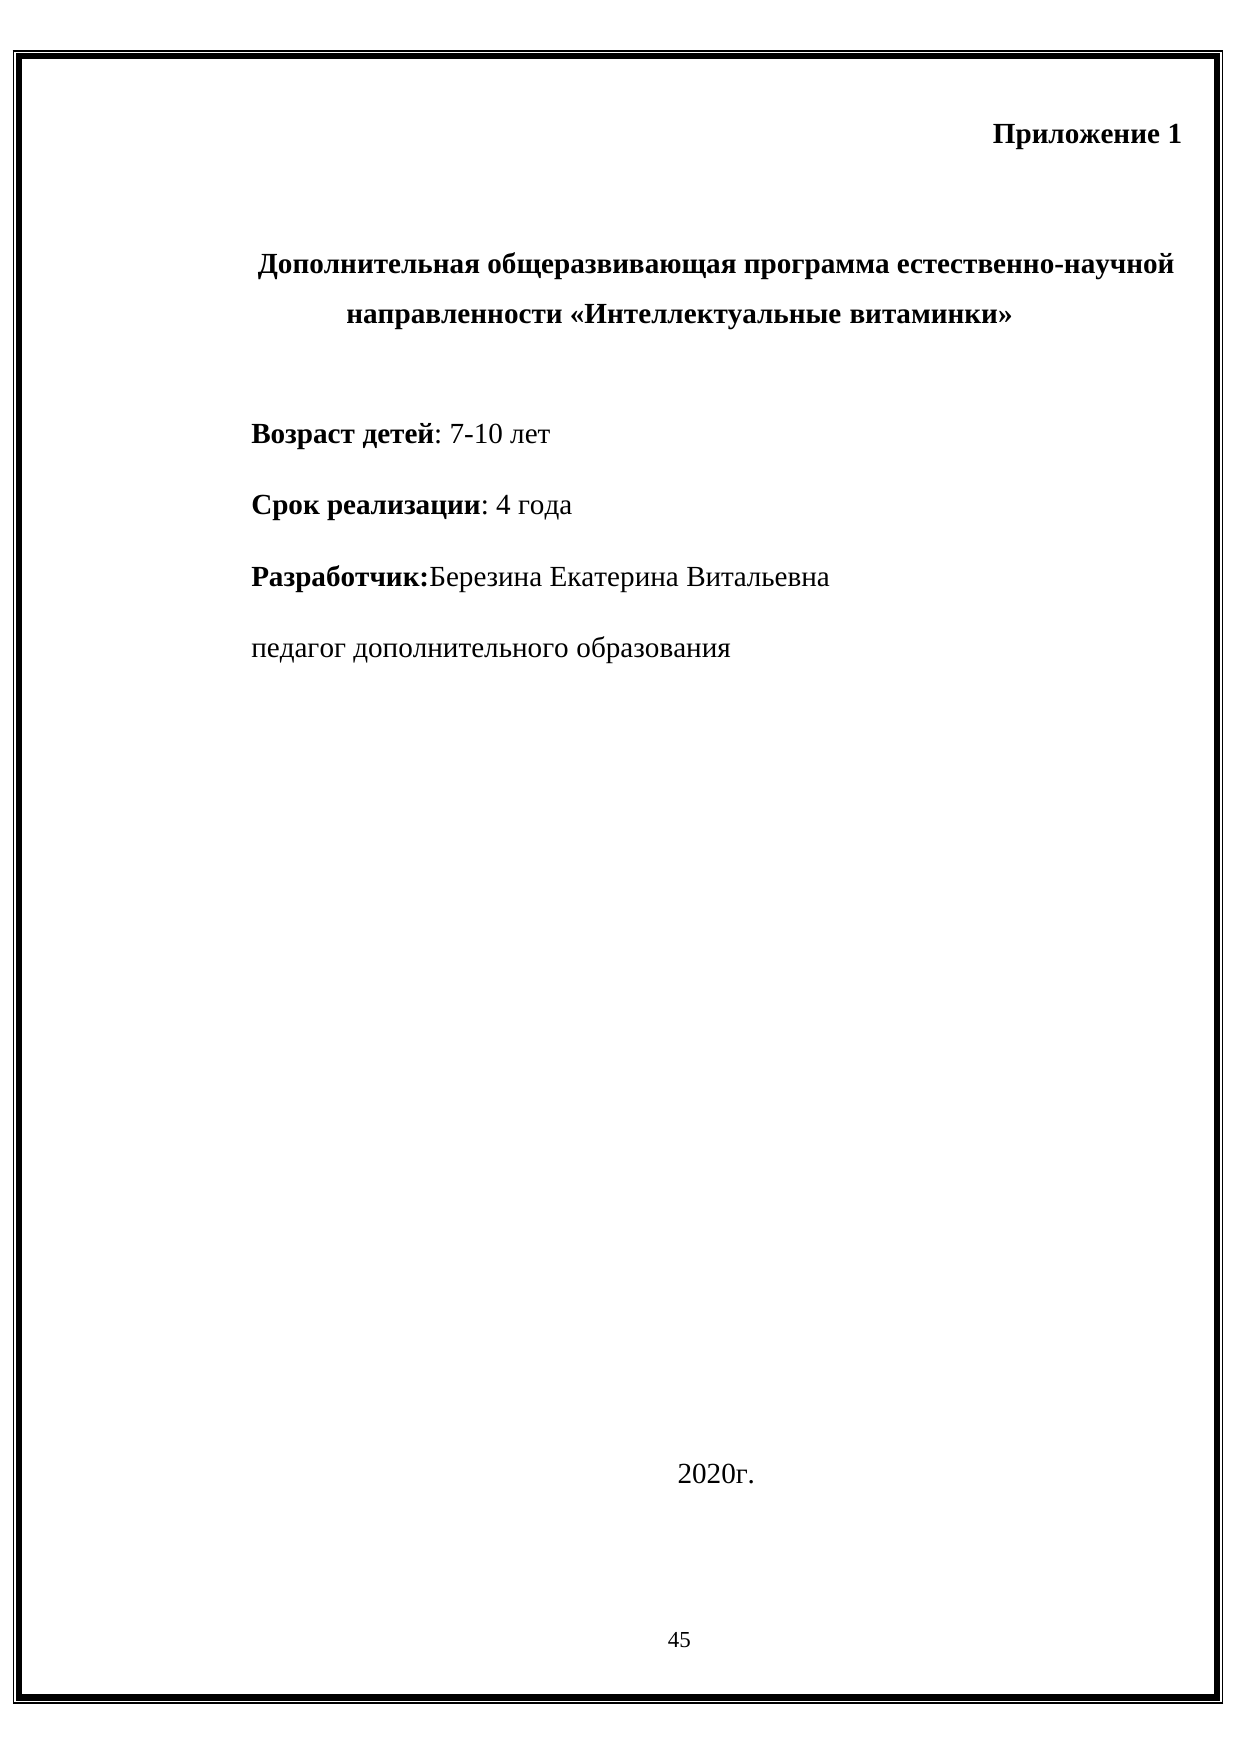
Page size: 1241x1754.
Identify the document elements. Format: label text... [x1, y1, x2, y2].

text Дополнительная общеразвивающая программа естественно-научной направленности «Интеллектуальные витаминки» [258, 246, 1176, 329]
text Возраст детей: 7-10 лет [251, 417, 1214, 450]
text Срок реализации: 4 года Разработчик:Березина Екатерина Витальевна педагог дополнительного образования [251, 487, 859, 664]
text 2020г. [251, 1456, 1181, 1489]
subtitle Приложение 1 [22, 116, 1182, 149]
